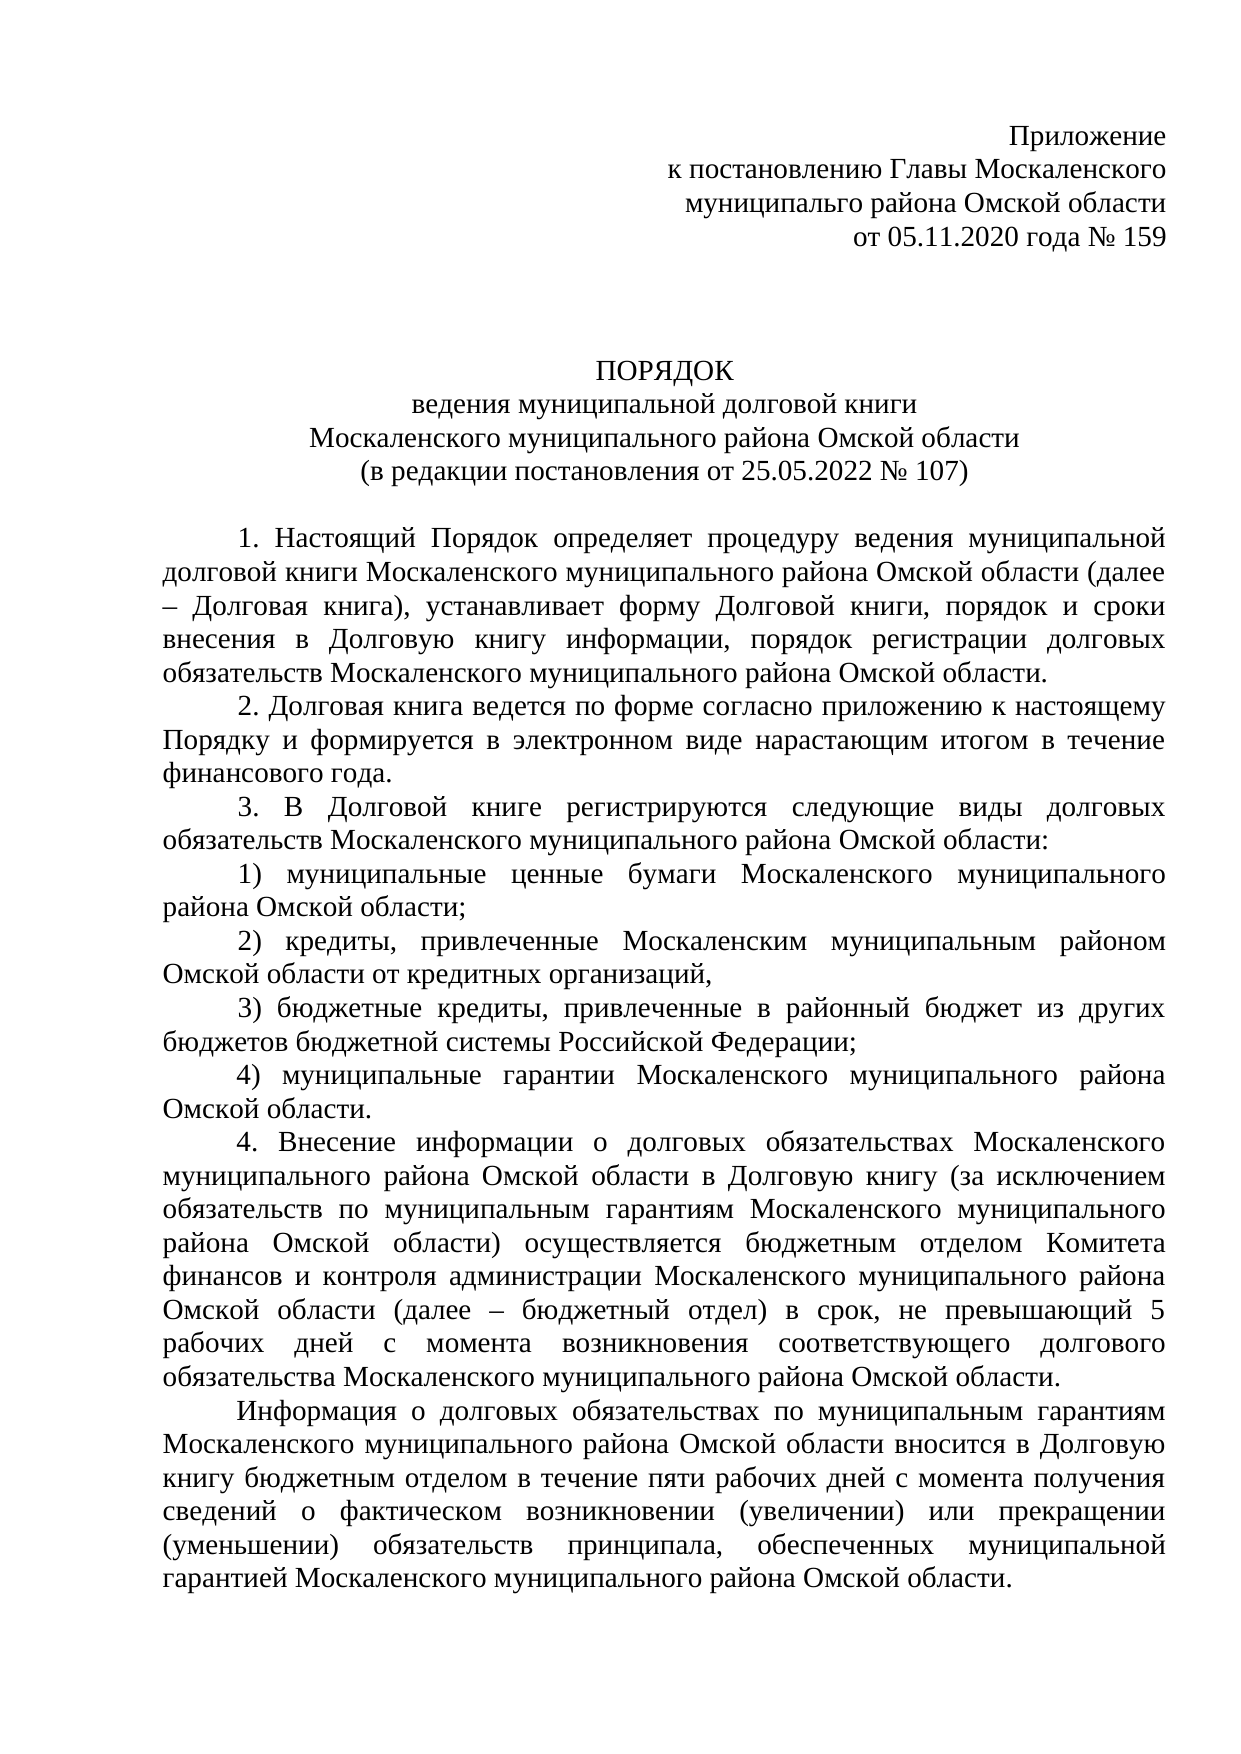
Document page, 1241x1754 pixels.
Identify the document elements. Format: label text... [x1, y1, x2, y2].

title Москаленского муниципального района Омской области [162, 420, 1166, 453]
text 3. В Долговой книге регистрируются следующие виды долговых обязательств Москаленского муниципального района Омской области: [162, 789, 1166, 856]
title ведения муниципальной долговой книги [162, 386, 1166, 420]
text 2. Долговая книга ведется по форме согласно приложению к настоящему Порядку и формируется в электронном виде нарастающим итогом в течение финансового года. [162, 688, 1166, 789]
text 1) муниципальные ценные бумаги Москаленского муниципального района Омской области; [162, 856, 1166, 923]
text Приложение [162, 118, 1166, 152]
text муниципальго района Омской области [162, 185, 1166, 219]
text 4. Внесение информации о долговых обязательствах Москаленского муниципального района Омской области в Долговую книгу (за исключением обязательств по муниципальным гарантиям Москаленского муниципального района Омской области) осуществляется бюджетным отделом Комитета финансов и контроля администрации Москаленского муниципального района Омской области (далее – бюджетный отдел) в срок, не превышающий 5 рабочих дней с момента возникновения соответствующего долгового обязательства Москаленского муниципального района Омской области. [162, 1124, 1166, 1393]
text 3) бюджетные кредиты, привлеченные в районный бюджет из других бюджетов бюджетной системы Российской Федерации; [162, 990, 1166, 1057]
text 2) кредиты, привлеченные Москаленским муниципальным районом Омской области от кредитных организаций, [162, 923, 1166, 990]
text Информация о долговых обязательствах по муниципальным гарантиям Москаленского муниципального района Омской области вносится в Долговую книгу бюджетным отделом в течение пяти рабочих дней с момента получения сведений о фактическом возникновении (увеличении) или прекращении (уменьшении) обязательств принципала, обеспеченных муниципальной гарантией Москаленского муниципального района Омской области. [162, 1393, 1166, 1594]
text к постановлению Главы Москаленского [162, 152, 1166, 185]
text 4) муниципальные гарантии Москаленского муниципального района Омской области. [162, 1057, 1166, 1124]
text от 05.11.2020 года № 159 [162, 219, 1166, 252]
title 1. Настоящий Порядок определяет процедуру ведения муниципальной долговой книги Москаленского муниципального района Омской области (далее – Долговая книга), устанавливает форму Долговой книги, порядок и сроки внесения в Долговую книгу информации, порядок регистрации долговых обязательств Москаленского муниципального района Омской области. [162, 521, 1166, 688]
title (в редакции постановления от 25.05.2022 № 107) [162, 453, 1166, 487]
title ПОРЯДОК [162, 353, 1166, 386]
